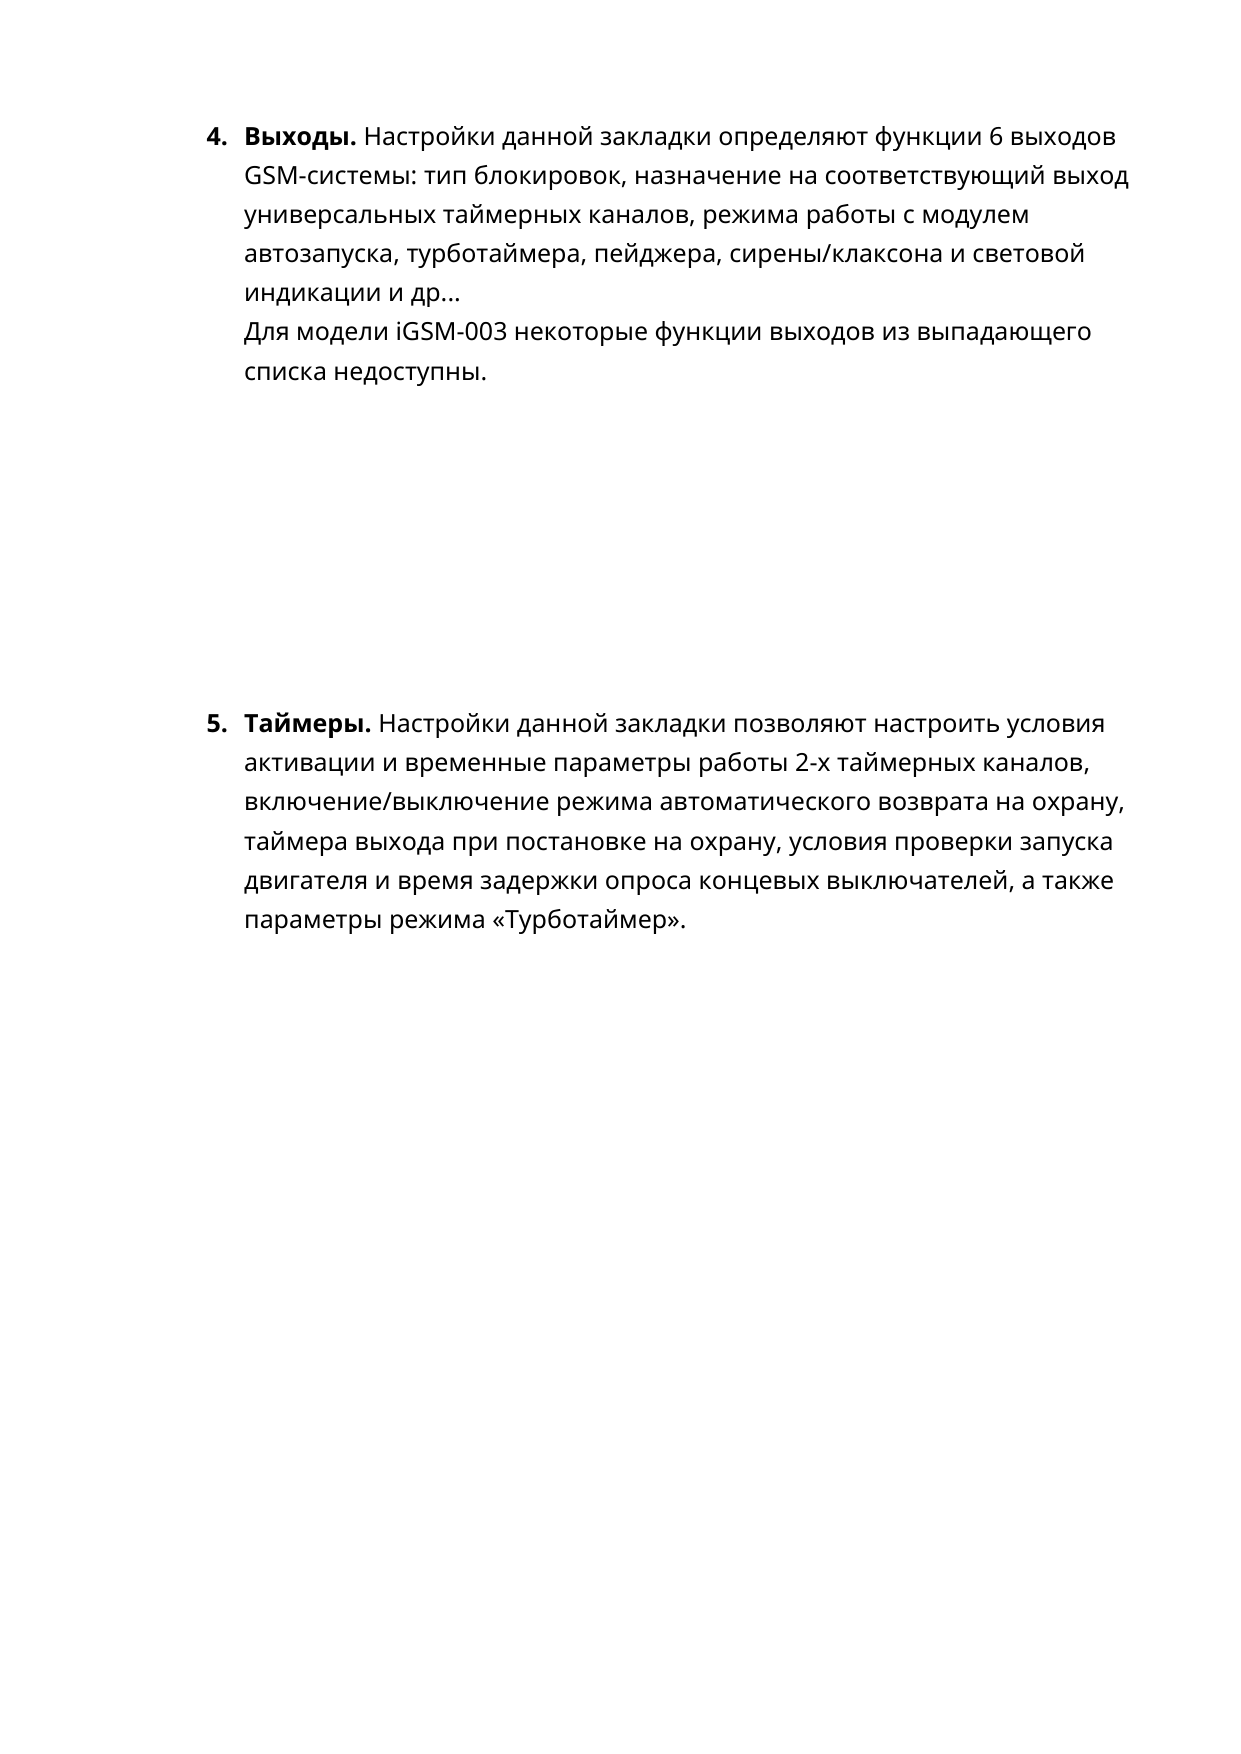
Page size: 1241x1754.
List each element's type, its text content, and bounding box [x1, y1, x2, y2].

list Для модели iGSM-003 некоторые функции выходов из выпадающего списка недоступны. [244, 314, 1152, 387]
list Таймеры. Настройки данной закладки позволяют настроить условия активации и временные параметры работы 2-х таймерных каналов, включение/выключение режима автоматического возврата на охрану, таймера выхода при постановке на охрану, условия проверки запуска двигателя и время задержки опроса концевых выключателей, а также параметры режима «Турботаймер». [206, 706, 1152, 936]
list Выходы. Настройки данной закладки определяют функции 6 выходов GSM-системы: тип блокировок, назначение на соответствующий выход универсальных таймерных каналов, режима работы с модулем автозапуска, турботаймера, пейджера, сирены/клаксона и световой индикации и др... [206, 118, 1152, 309]
